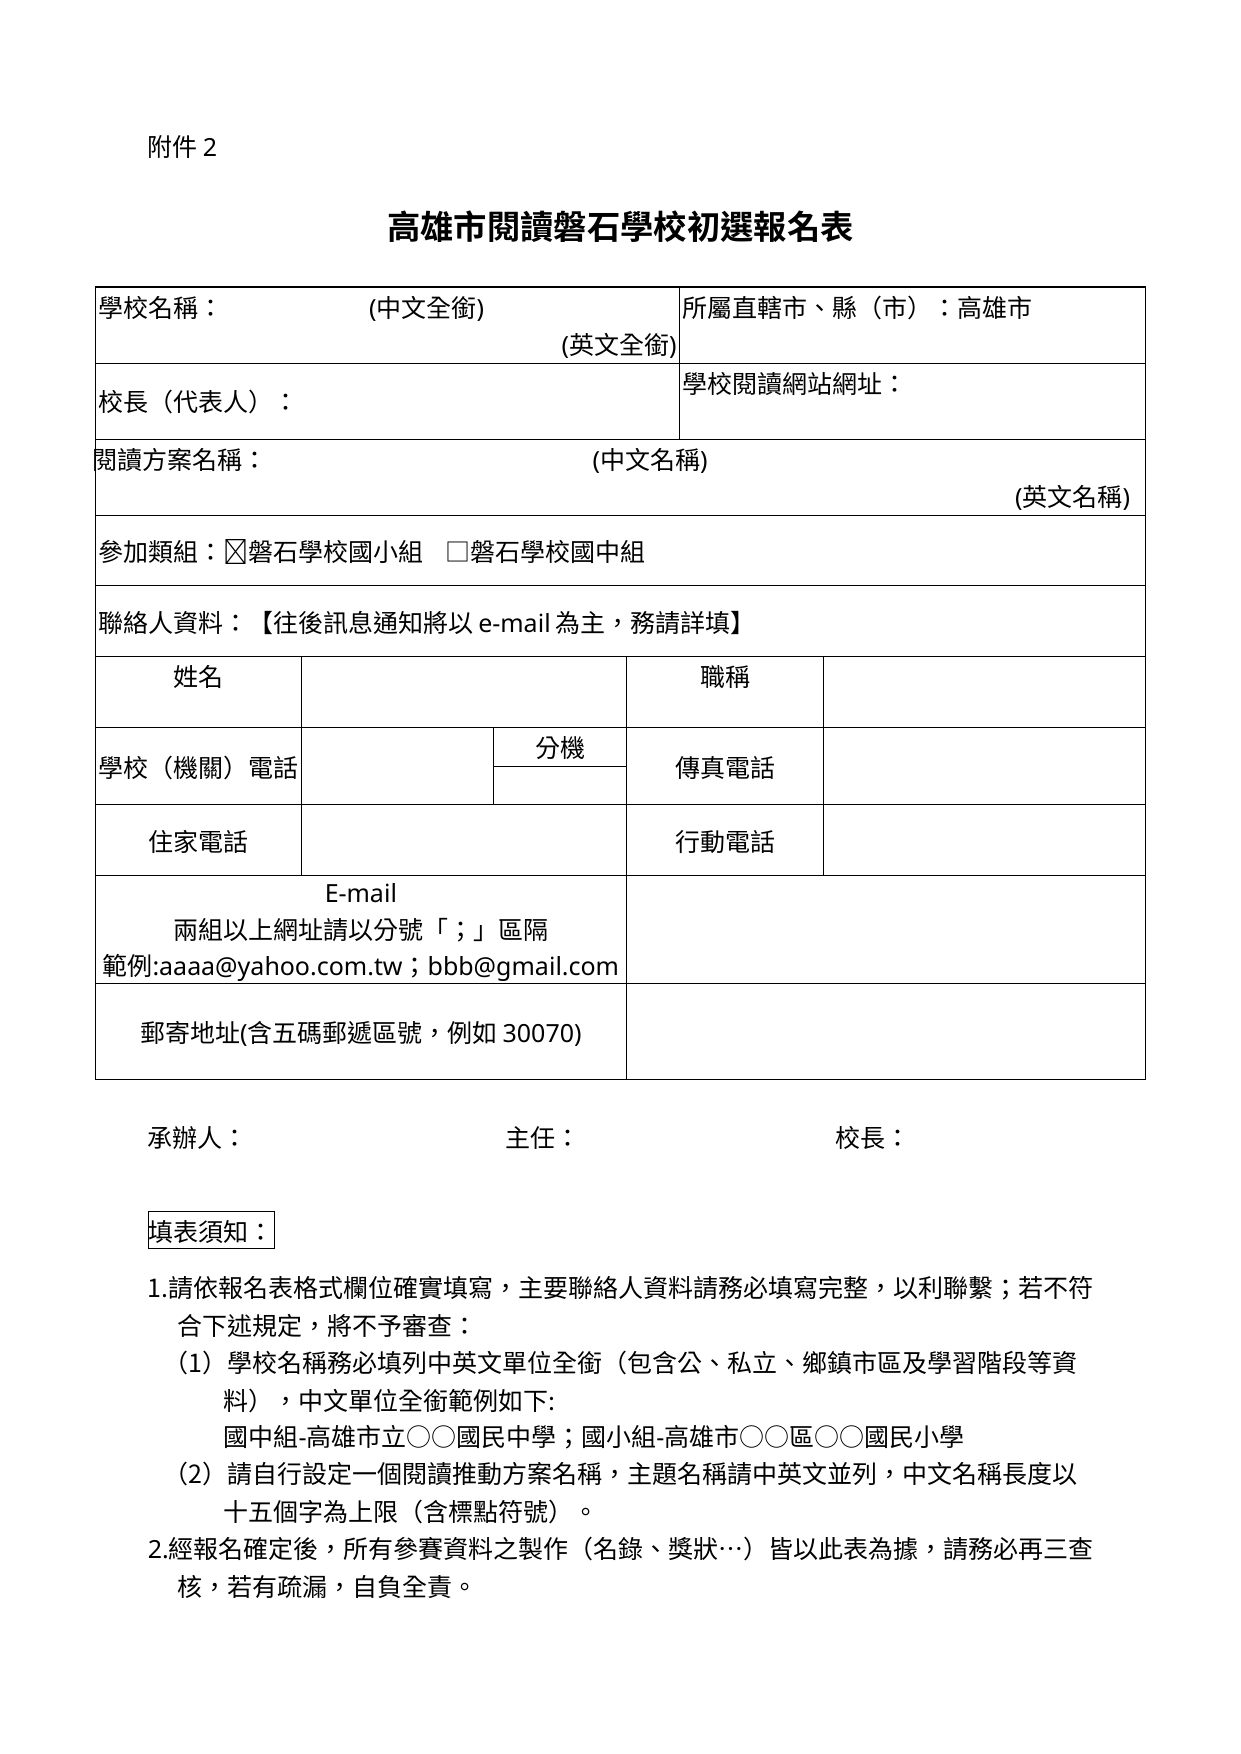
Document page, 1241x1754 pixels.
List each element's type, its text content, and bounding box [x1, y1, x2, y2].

table_header 學校名稱： (中文全銜) (英文全銜) [96, 288, 679, 362]
table_cell 閱讀方案名稱： (中文名稱) (英文名稱) [96, 440, 1145, 514]
text 附件2 [148, 127, 1122, 164]
table_cell 姓名 [96, 657, 301, 727]
list 請依報名表格式欄位確實填寫，主要聯絡人資料請務必填寫完整，以利聯繫；若不符合下述規定，將不予審查： [148, 1268, 1102, 1343]
text （1）學校名稱務必填列中英文單位全銜（包含公、私立、鄉鎮市區及學習階段等資料），中文單位全銜範例如下: [163, 1343, 1102, 1418]
table_cell [302, 728, 493, 804]
table_cell 傳真電話 [627, 728, 823, 804]
text 承辦人： 主任： 校長： [148, 1118, 1102, 1155]
table_cell 參加類組：磐石學校國小組 □磐石學校國中組 [96, 516, 1145, 585]
table_cell 郵寄地址(含五碼郵遞區號，例如30070) [96, 984, 626, 1079]
table_cell 學校（機關）電話 [96, 728, 301, 804]
table_cell 學校閱讀網站網址： [680, 364, 1145, 438]
table_cell 住家電話 [96, 805, 301, 875]
table_cell 行動電話 [627, 805, 823, 875]
table_cell [824, 657, 1145, 727]
text 填表須知： [148, 1193, 1102, 1268]
list 經報名確定後，所有參賽資料之製作（名錄、獎狀…）皆以此表為據，請務必再三查核，若有疏漏，自負全責。 [148, 1529, 1102, 1604]
table_header 所屬直轄市、縣（市）：高雄市 [680, 288, 1145, 362]
table_cell [494, 767, 626, 804]
table_cell 校長（代表人）： [96, 364, 679, 438]
table_cell [302, 657, 626, 727]
table_cell 分機 [494, 728, 626, 766]
text 高雄市閱讀磐石學校初選報名表 [118, 201, 1122, 249]
table_cell [627, 876, 1145, 983]
text （2）請自行設定一個閱讀推動方案名稱，主題名稱請中英文並列，中文名稱長度以十五個字為上限（含標點符號）。 [163, 1454, 1102, 1529]
text 國中組-高雄市立○○國民中學；國小組-高雄市○○區○○國民小學 [175, 1418, 1122, 1454]
table_cell [824, 805, 1145, 875]
table_cell [824, 728, 1145, 804]
table_cell E-mail 兩組以上網址請以分號「；」區隔 範例:aaaa@yahoo.com.tw；bbb@gmail.com [96, 876, 626, 983]
table_cell 職稱 [627, 657, 823, 727]
table_cell [627, 984, 1145, 1079]
table_cell [302, 805, 626, 875]
table_cell 聯絡人資料：【往後訊息通知將以e-mail為主，務請詳填】 [96, 586, 1145, 656]
